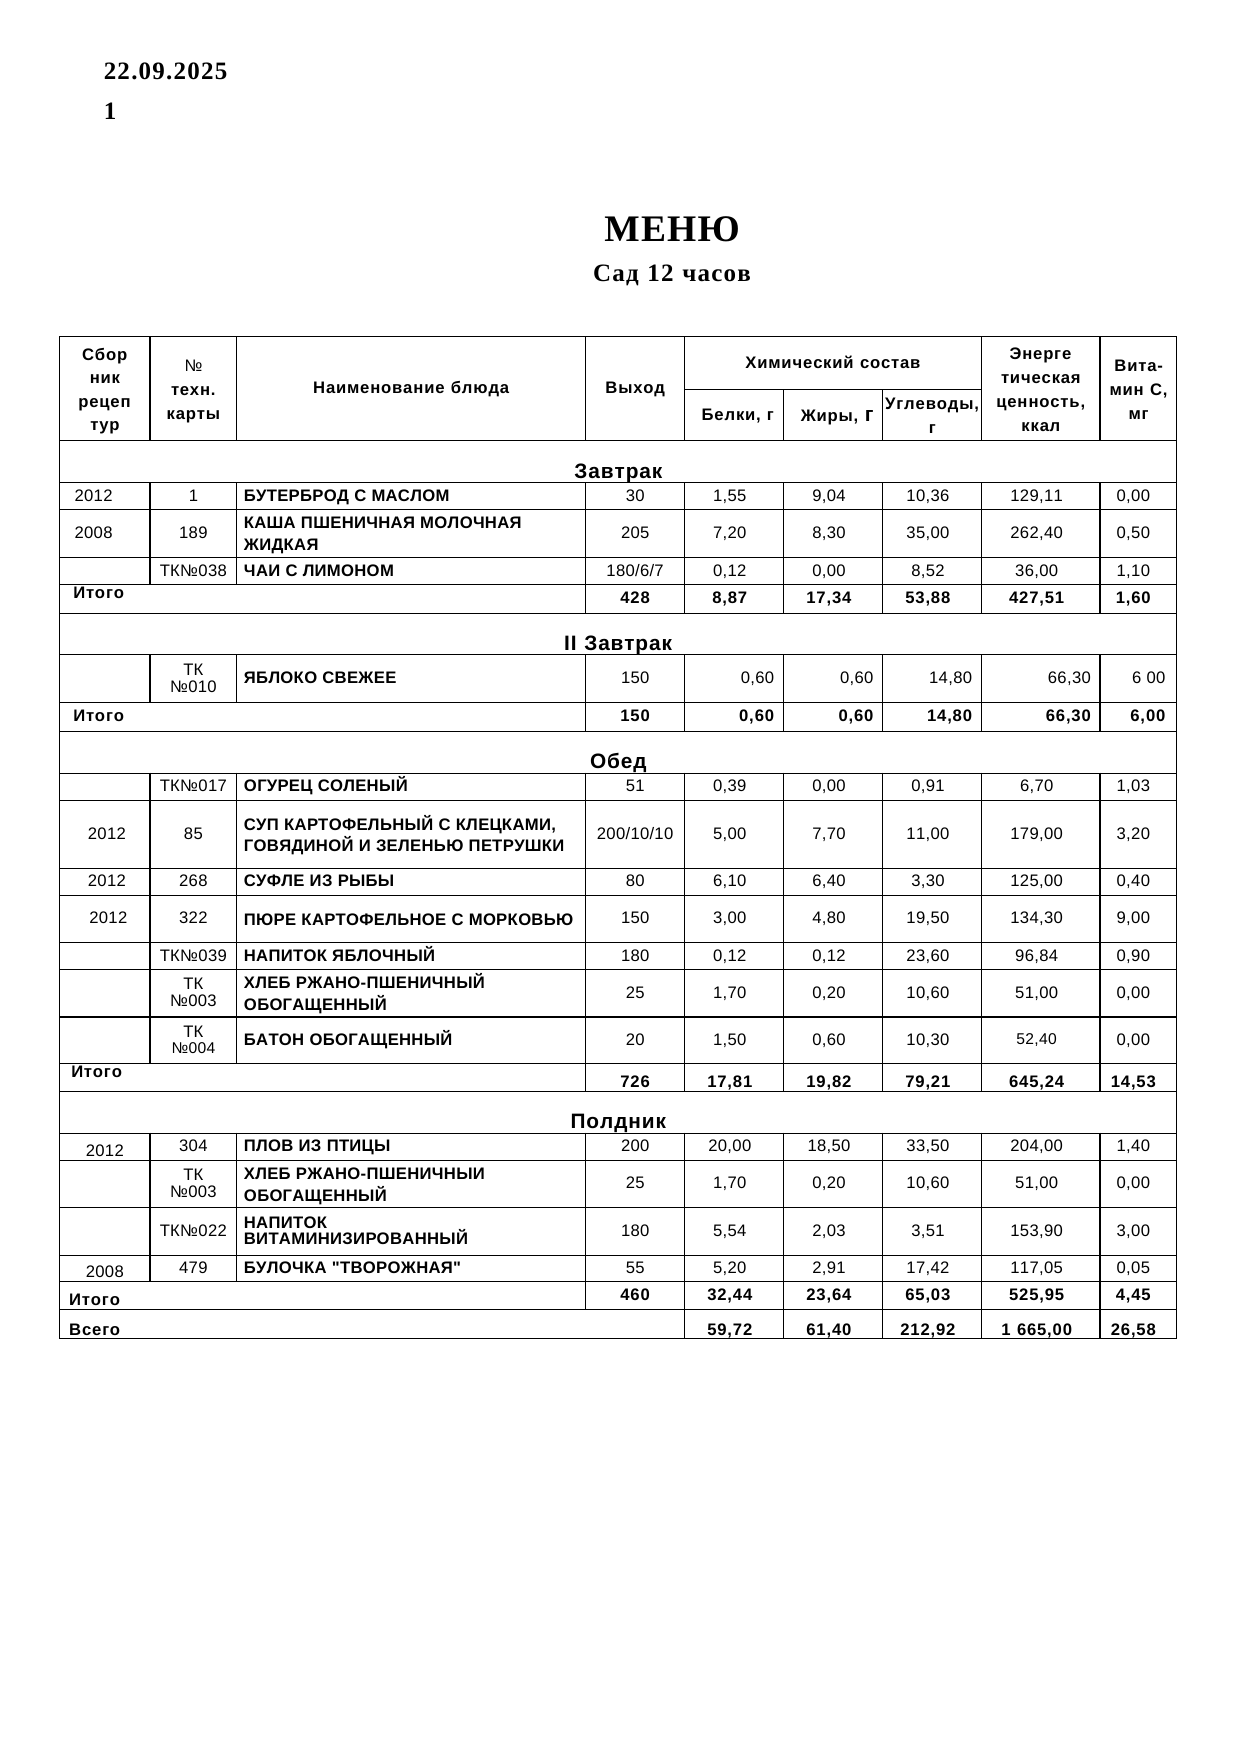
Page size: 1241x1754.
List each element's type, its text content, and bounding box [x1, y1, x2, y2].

table_cell Жиры, г [784, 390, 882, 440]
table_cell 212,92 [883, 1310, 981, 1338]
table_cell ЯБЛОКО СВЕЖЕЕ [237, 655, 585, 702]
table_cell 5,00 [685, 801, 783, 868]
table_cell 0,12 [685, 558, 783, 584]
table_cell 2012 [60, 896, 149, 942]
table_cell 0,00 [1101, 483, 1176, 509]
text МЕНЮ [76, 214, 1240, 248]
table_header Сбор ник рецеп тур [60, 337, 149, 440]
table_cell 9,00 [1101, 896, 1176, 942]
table_cell ПЮРЕ КАРТОФЕЛЬНОЕ С МОРКОВЬЮ [237, 896, 585, 942]
table_cell СУФЛЕ ИЗ РЫБЫ [237, 869, 585, 894]
table_cell 51,00 [982, 970, 1099, 1016]
table_cell 17,81 [685, 1064, 783, 1091]
table_cell 3,00 [685, 896, 783, 942]
table_cell 26,58 [1101, 1310, 1176, 1338]
table_cell 5,20 [685, 1256, 783, 1281]
table_cell 10,60 [883, 1161, 981, 1207]
table_cell 460 [586, 1282, 684, 1308]
table_cell ЧАИ С ЛИМОНОМ [237, 558, 585, 584]
table_cell БУТЕРБРОД С МАСЛОМ [237, 483, 585, 509]
table_cell 33,50 [883, 1134, 981, 1159]
table_cell СУП КАРТОФЕЛЬНЫЙ С КЛЕЦКАМИ, ГОВЯДИНОЙ И ЗЕЛЕНЬЮ ПЕТРУШКИ [237, 801, 585, 868]
table_cell 1 665,00 [982, 1310, 1099, 1338]
table_cell [60, 655, 149, 702]
table_cell Белки, г [685, 390, 783, 440]
table_cell 1,03 [1101, 774, 1176, 800]
table_cell 7,70 [784, 801, 882, 868]
table_cell 65,03 [883, 1282, 981, 1308]
table_cell 59,72 [685, 1310, 783, 1338]
table_cell 85 [151, 801, 236, 868]
table_cell 180/6/7 [586, 558, 684, 584]
table_cell 51,00 [982, 1161, 1099, 1207]
table_cell 134,30 [982, 896, 1099, 942]
table_cell НАПИТОК ВИТАМИНИЗИРОВАННЫЙ [237, 1208, 585, 1254]
table_cell 35,00 [883, 510, 981, 557]
table_cell 0,00 [784, 774, 882, 800]
table_cell 0,05 [1101, 1256, 1176, 1281]
table_cell 55 [586, 1256, 684, 1281]
table_cell 80 [586, 869, 684, 894]
table_cell 180 [586, 1208, 684, 1254]
table_cell 23,60 [883, 943, 981, 969]
table_cell ХЛЕБ РЖАНО-ПШЕНИЧНЫЙ ОБОГАЩЕННЫЙ [237, 970, 585, 1016]
table_cell 150 [586, 896, 684, 942]
table_cell Завтрак [60, 441, 1176, 482]
table_cell [60, 1208, 149, 1254]
table_cell 200 [586, 1134, 684, 1159]
table_cell 53,88 [883, 585, 981, 612]
table_cell 479 [151, 1256, 236, 1281]
table_cell 96,84 [982, 943, 1099, 969]
table_cell 0,00 [1101, 970, 1176, 1016]
table_cell 20 [586, 1018, 684, 1063]
table_cell 0,12 [784, 943, 882, 969]
table_cell 0,60 [784, 655, 882, 702]
table_cell 1,70 [685, 1161, 783, 1207]
table_cell 52,40 [982, 1018, 1099, 1063]
table_cell Полдник [60, 1092, 1176, 1133]
table_cell 14,80 [883, 703, 981, 731]
table_cell 129,11 [982, 483, 1099, 509]
table_cell Итого [60, 1064, 585, 1091]
table_cell БАТОН ОБОГАЩЕННЫЙ [237, 1018, 585, 1063]
table_cell 2012 [60, 1134, 149, 1159]
table_cell 79,21 [883, 1064, 981, 1091]
table_cell 10,36 [883, 483, 981, 509]
table_cell 23,64 [784, 1282, 882, 1308]
table_cell 200/10/10 [586, 801, 684, 868]
table_cell ХЛЕБ РЖАНО-ПШЕНИЧНЫИ ОБОГАЩЕННЫЙ [237, 1161, 585, 1207]
table_cell 150 [586, 655, 684, 702]
table_cell 268 [151, 869, 236, 894]
table_cell 0,60 [685, 703, 783, 731]
table_cell 19,50 [883, 896, 981, 942]
table_cell 14,80 [883, 655, 981, 702]
table_cell 66,30 [982, 655, 1099, 702]
table_cell 6,40 [784, 869, 882, 894]
table_cell 304 [151, 1134, 236, 1159]
table_cell 2012 [60, 483, 149, 509]
table_cell ТК№017 [151, 774, 236, 800]
table_cell 1,10 [1101, 558, 1176, 584]
table_cell 0,90 [1101, 943, 1176, 969]
table_cell 189 [151, 510, 236, 557]
table_cell 0,91 [883, 774, 981, 800]
table_cell 180 [586, 943, 684, 969]
table_cell 0,50 [1101, 510, 1176, 557]
table_cell 3,00 [1101, 1208, 1176, 1254]
table_cell ТК №003 [151, 1161, 236, 1207]
table_cell 8,52 [883, 558, 981, 584]
table_cell 2008 [60, 1256, 149, 1281]
table_cell 8,87 [685, 585, 783, 612]
table_cell [60, 943, 149, 969]
table_cell 3,51 [883, 1208, 981, 1254]
table_cell 36,00 [982, 558, 1099, 584]
table_cell Итого [60, 585, 585, 612]
table_cell ТК №003 [151, 970, 236, 1016]
table_cell 18,50 [784, 1134, 882, 1159]
table_cell Итого [60, 1282, 585, 1308]
table_cell Итого [60, 703, 585, 731]
table_cell 10,60 [883, 970, 981, 1016]
table_cell 6,70 [982, 774, 1099, 800]
table_cell ТК№039 [151, 943, 236, 969]
table_cell ТК №004 [151, 1018, 236, 1063]
table_cell 4,45 [1101, 1282, 1176, 1308]
table_cell 726 [586, 1064, 684, 1091]
table_cell 19,82 [784, 1064, 882, 1091]
table_cell 25 [586, 970, 684, 1016]
table_cell 20,00 [685, 1134, 783, 1159]
table_cell 427,51 [982, 585, 1099, 612]
table_cell 0,00 [1101, 1018, 1176, 1063]
table_cell 0,39 [685, 774, 783, 800]
table_cell 262,40 [982, 510, 1099, 557]
table_cell 30 [586, 483, 684, 509]
table_cell 322 [151, 896, 236, 942]
table_cell 205 [586, 510, 684, 557]
table_cell 204,00 [982, 1134, 1099, 1159]
table_cell 66,30 [982, 703, 1099, 731]
table_cell 5,54 [685, 1208, 783, 1254]
table_cell 6,00 [1101, 703, 1176, 731]
table_cell 0,00 [1101, 1161, 1176, 1207]
table_cell 2,03 [784, 1208, 882, 1254]
table_cell 0,12 [685, 943, 783, 969]
table_cell 0,20 [784, 970, 882, 1016]
table_cell КАША ПШЕНИЧНАЯ МОЛОЧНАЯ ЖИДКАЯ [237, 510, 585, 557]
table_cell 0,60 [685, 655, 783, 702]
table_cell 117,05 [982, 1256, 1099, 1281]
text 22.09.2025 [76, 52, 1240, 86]
table_cell 179,00 [982, 801, 1099, 868]
table_cell ТК №010 [151, 655, 236, 702]
table_cell ПЛОВ ИЗ ПТИЦЫ [237, 1134, 585, 1159]
table_cell 25 [586, 1161, 684, 1207]
table_cell 2012 [60, 869, 149, 894]
table_cell ТК№038 [151, 558, 236, 584]
table_cell 6,10 [685, 869, 783, 894]
table_cell 11,00 [883, 801, 981, 868]
table_cell 61,40 [784, 1310, 882, 1338]
table_cell Всего [60, 1310, 684, 1338]
table_header Химический состав [685, 337, 981, 389]
table_cell 525,95 [982, 1282, 1099, 1308]
table_cell 1,55 [685, 483, 783, 509]
table_cell 9,04 [784, 483, 882, 509]
table_cell [60, 970, 149, 1016]
table_header Наименование блюда [237, 337, 585, 440]
table_cell 1,70 [685, 970, 783, 1016]
table_header Витамин С, мг [1101, 337, 1176, 440]
table_cell 3,20 [1101, 801, 1176, 868]
table_cell 0,60 [784, 1018, 882, 1063]
table_cell 32,44 [685, 1282, 783, 1308]
table_cell 1,60 [1101, 585, 1176, 612]
table_cell 0,60 [784, 703, 882, 731]
table_cell 7,20 [685, 510, 783, 557]
table_cell 17,42 [883, 1256, 981, 1281]
table_cell 125,00 [982, 869, 1099, 894]
table_cell 2,91 [784, 1256, 882, 1281]
table_cell 4,80 [784, 896, 882, 942]
table_cell 428 [586, 585, 684, 612]
table_cell Углеводы, г [883, 390, 981, 440]
table_cell 0,00 [784, 558, 882, 584]
text 1 [76, 93, 1240, 126]
table_cell 1 [151, 483, 236, 509]
table_cell [60, 774, 149, 800]
table_cell [60, 1161, 149, 1207]
table_header Выход [586, 337, 684, 440]
text Сад 12 часов [76, 255, 1240, 288]
table_cell 0,20 [784, 1161, 882, 1207]
table_cell 153,90 [982, 1208, 1099, 1254]
table_cell НАПИТОК ЯБЛОЧНЫЙ [237, 943, 585, 969]
table_cell 2008 [60, 510, 149, 557]
table_cell 1,40 [1101, 1134, 1176, 1159]
table_cell 14,53 [1101, 1064, 1176, 1091]
table_cell II Завтрак [60, 614, 1176, 654]
table_cell ТК№022 [151, 1208, 236, 1254]
table_cell 645,24 [982, 1064, 1099, 1091]
table_cell 2012 [60, 801, 149, 868]
table_cell [60, 558, 149, 584]
table_cell Обед [60, 732, 1176, 772]
table_cell 17,34 [784, 585, 882, 612]
table_cell 6 00 [1101, 655, 1176, 702]
table_cell ОГУРЕЦ СОЛЕНЫЙ [237, 774, 585, 800]
table_cell 150 [586, 703, 684, 731]
table_cell 0,40 [1101, 869, 1176, 894]
table_cell [60, 1018, 149, 1063]
table_cell 3,30 [883, 869, 981, 894]
table_header Энерге тическая ценность, ккал [982, 337, 1099, 440]
table_cell 1,50 [685, 1018, 783, 1063]
table_cell 10,30 [883, 1018, 981, 1063]
table_cell 8,30 [784, 510, 882, 557]
table_header № техн. карты [151, 337, 236, 440]
table_cell БУЛОЧКА "ТВОРОЖНАЯ" [237, 1256, 585, 1281]
table_cell 51 [586, 774, 684, 800]
